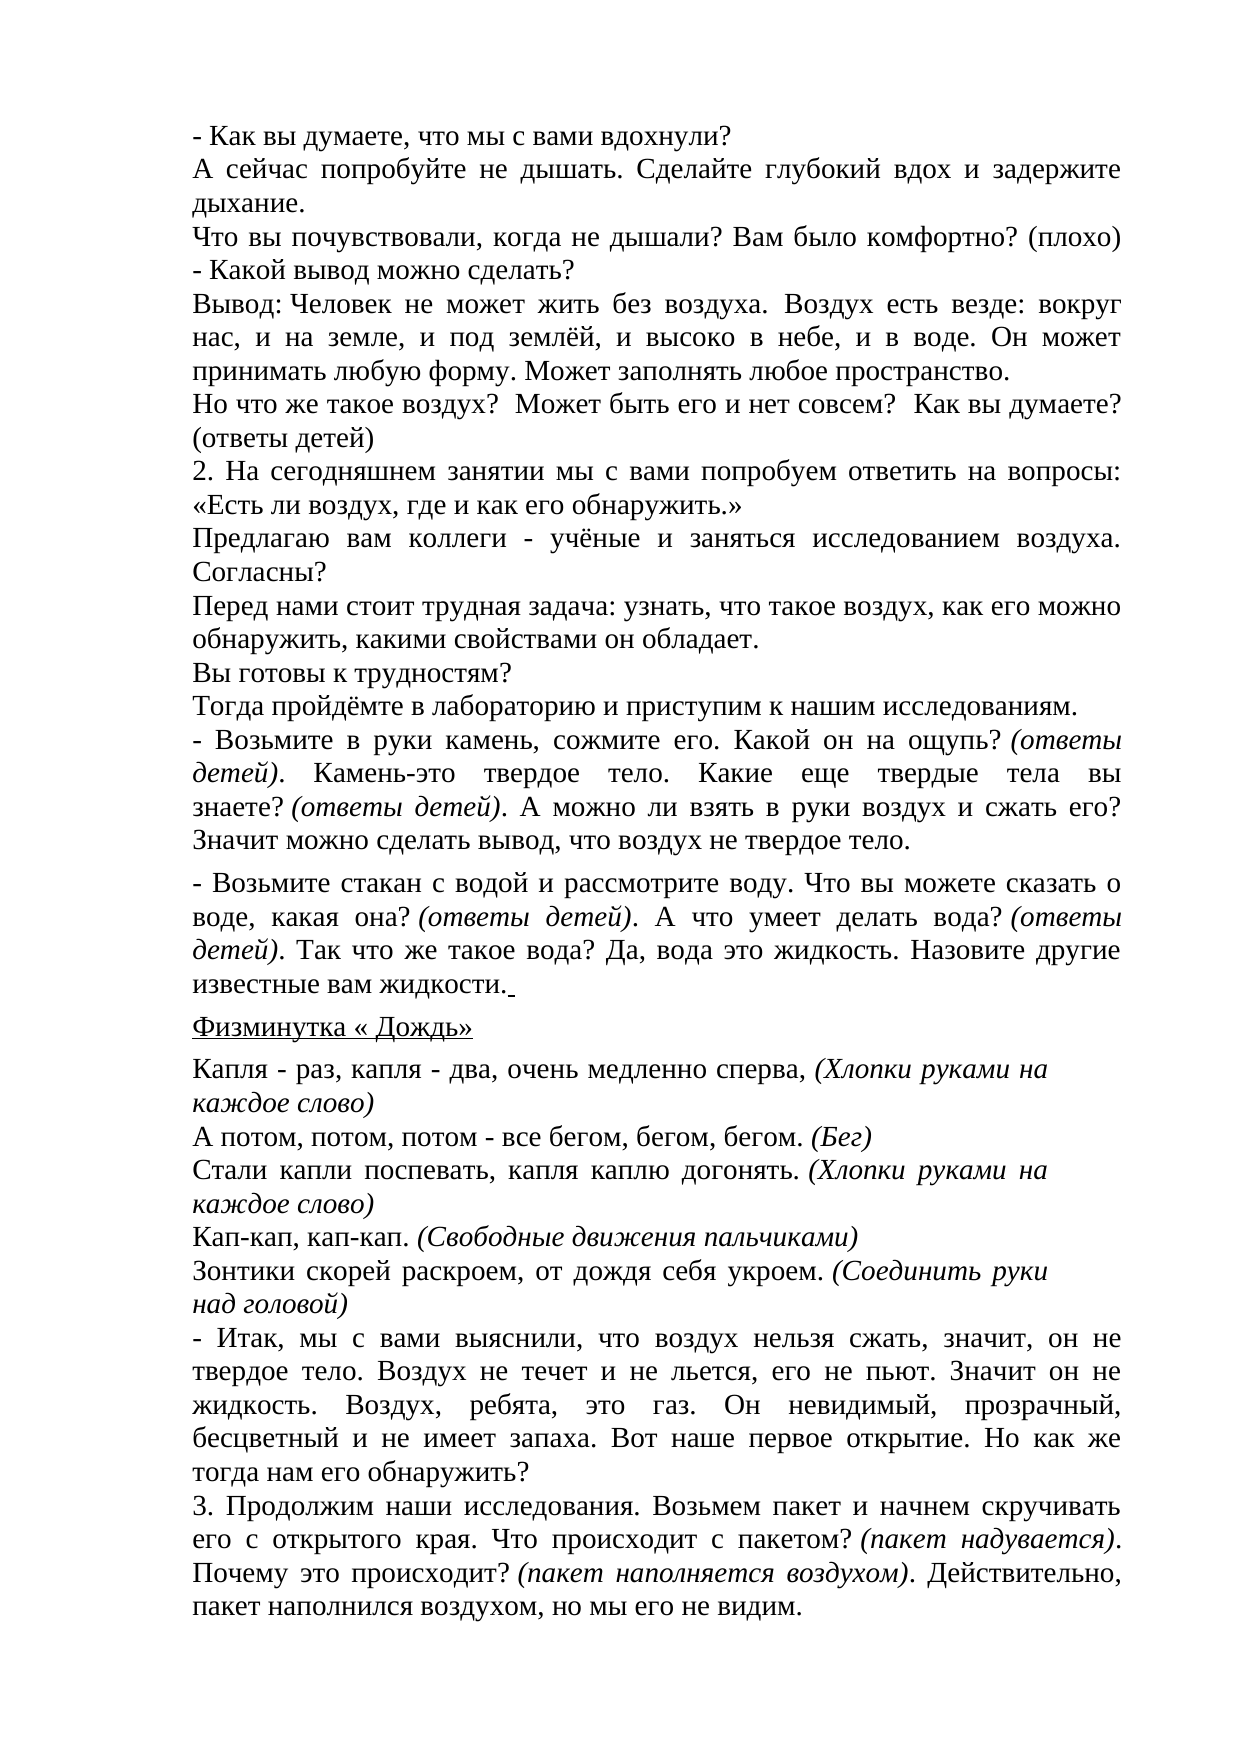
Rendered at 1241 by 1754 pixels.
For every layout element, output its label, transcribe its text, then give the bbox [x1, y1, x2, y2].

text Стали капли поспевать, капля каплю догонять. (Хлопки руками на каждое слово) [192, 1152, 1048, 1219]
text - Возьмите в руки камень, сожмите его. Какой он на ощупь? (ответы детей). Камень-это твердое тело. Какие еще твердые тела вы знаете? (ответы детей). А можно ли взять в руки воздух и сжать его? Значит можно сделать вывод, что воздух не твердое тело. [192, 722, 1122, 856]
text Но что же такое воздух? Может быть его и нет совсем? Как вы думаете? (ответы детей) [192, 386, 1122, 453]
text 2. На сегодняшнем занятии мы с вами попробуем ответить на вопросы: «Есть ли воздух, где и как его обнаружить.» [192, 453, 1122, 521]
text Что вы почувствовали, когда не дышали? Вам было комфортно? (плохо) - Какой вывод можно сделать? [192, 219, 1122, 286]
text А потом, потом, потом - все бегом, бегом, бегом. (Бег) [192, 1119, 1048, 1152]
text Вы готовы к трудностям? [192, 655, 1122, 688]
text 3. Продолжим наши исследования. Возьмем пакет и начнем скручивать его с открытого края. Что происходит с пакетом? (пакет надувается). Почему это происходит? (пакет наполняется воздухом). Действительно, пакет наполнился воздухом, но мы его не видим. [192, 1488, 1122, 1622]
text Капля - раз, капля - два, очень медленно сперва, (Хлопки руками на каждое слово) [192, 1052, 1048, 1119]
text - Итак, мы с вами выяснили, что воздух нельзя сжать, значит, он не твердое тело. Воздух не течет и не льется, его не пьют. Значит он не жидкость. Воздух, ребята, это газ. Он невидимый, прозрачный, бесцветный и не имеет запаха. Вот наше первое открытие. Но как же тогда нам его обнаружить? [192, 1320, 1122, 1488]
text Тогда пройдёмте в лабораторию и приступим к нашим исследованиям. [192, 688, 1122, 722]
text А сейчас попробуйте не дышать. Сделайте глубокий вдох и задержите дыхание. [192, 152, 1122, 219]
text Зонтики скорей раскроем, от дождя себя укроем. (Соединить руки над головой) [192, 1253, 1048, 1320]
text Физминутка « Дождь» [192, 1009, 1122, 1042]
text - Как вы думаете, что мы с вами вдохнули? [192, 118, 1122, 152]
text Кап-кап, кап-кап. (Свободные движения пальчиками) [192, 1219, 1048, 1253]
text Вывод: Человек не может жить без воздуха. Воздух есть везде: вокруг нас, и на земле, и под землёй, и высоко в небе, и в воде. Он может принимать любую форму. Может заполнять любое пространство. [192, 286, 1122, 386]
text - Возьмите стакан с водой и рассмотрите воду. Что вы можете сказать о воде, какая она? (ответы детей). А что умеет делать вода? (ответы детей). Так что же такое вода? Да, вода это жидкость. Назовите другие известные вам жидкости. [192, 865, 1122, 999]
text Предлагаю вам коллеги - учёные и заняться исследованием воздуха. Согласны? [192, 521, 1122, 588]
text Перед нами стоит трудная задача: узнать, что такое воздух, как его можно обнаружить, какими свойствами он обладает. [192, 588, 1122, 655]
